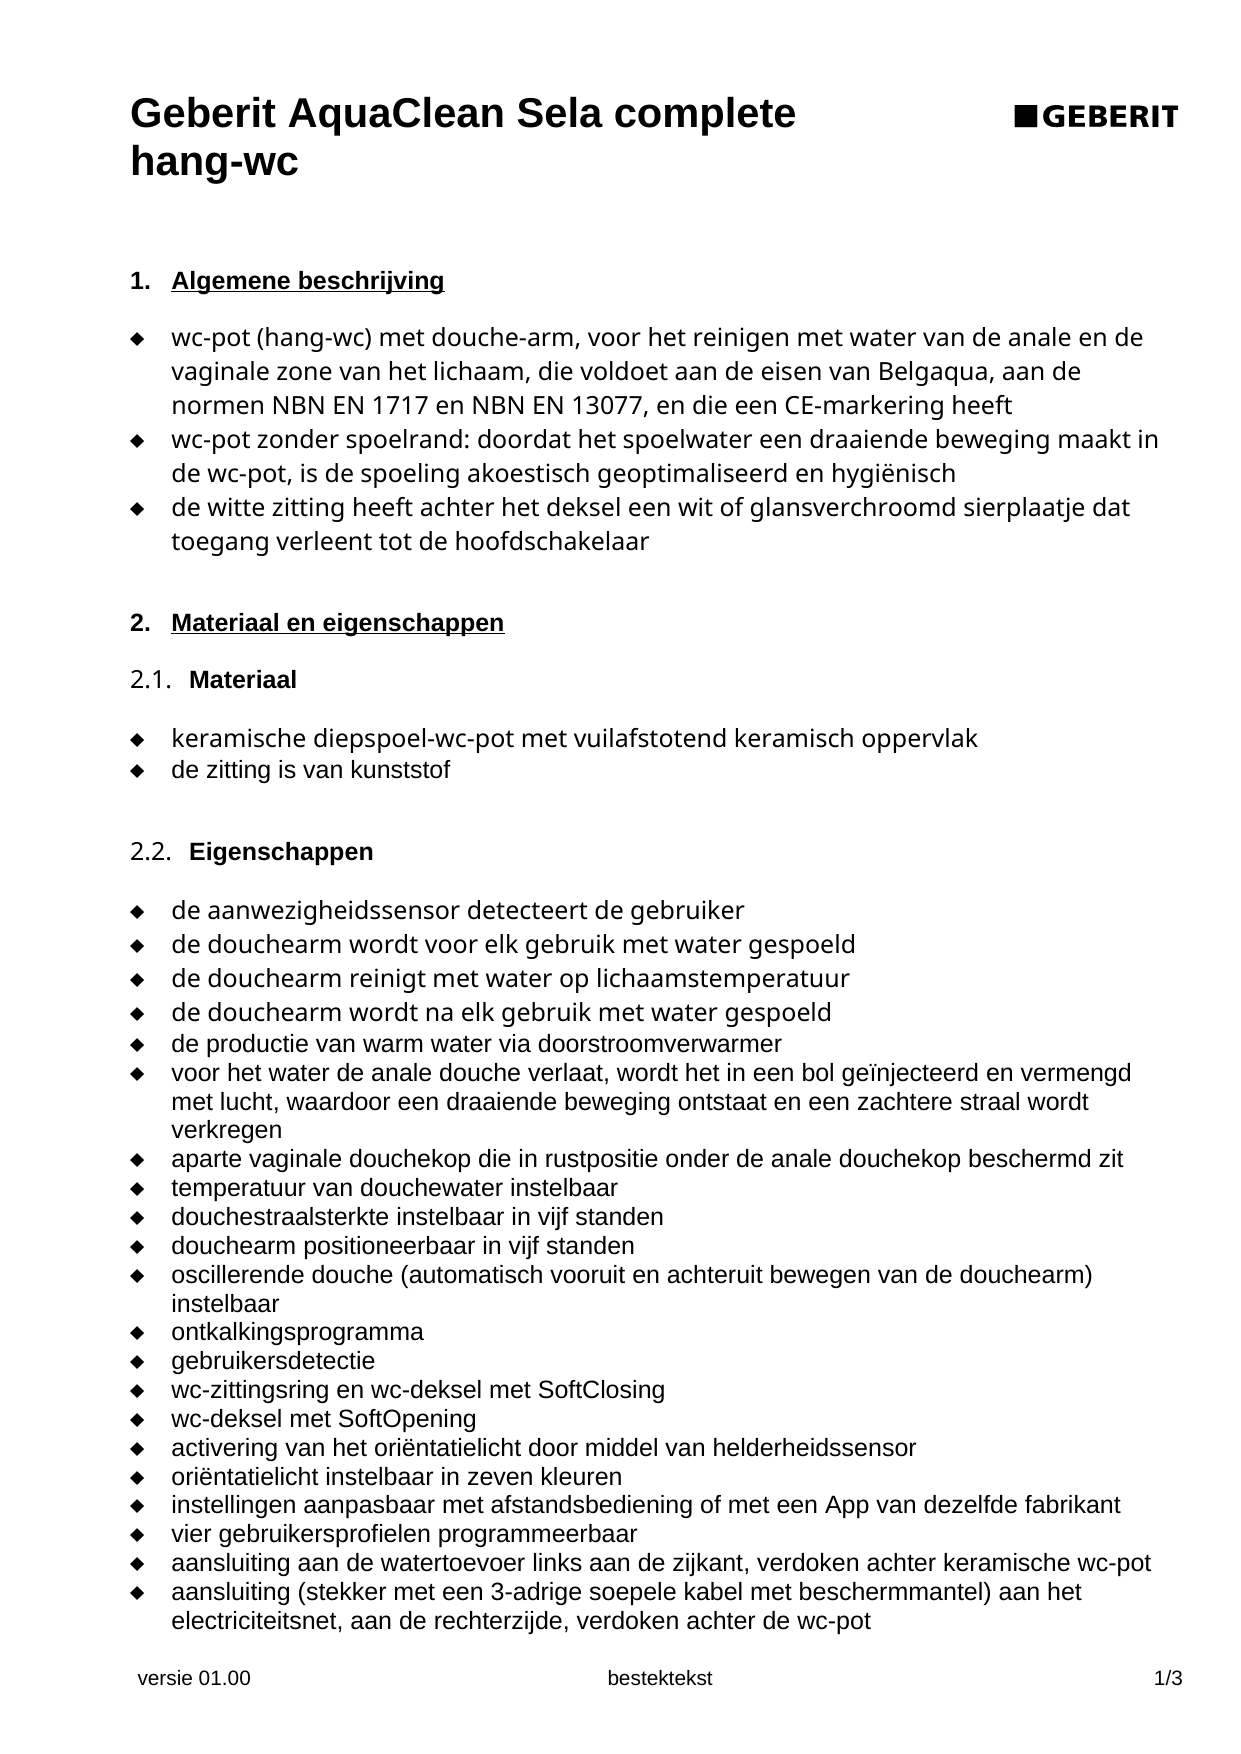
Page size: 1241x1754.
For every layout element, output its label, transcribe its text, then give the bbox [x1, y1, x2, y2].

text activering van het oriëntatielicht door middel van helderheidssensor [130, 1433, 1175, 1462]
text temperatuur van douchewater instelbaar [130, 1173, 1175, 1202]
text wc-pot zonder spoelrand: doordat het spoelwater een draaiende beweging maakt in de wc-pot, is de spoeling akoestisch geoptimaliseerd en hygiënisch [130, 422, 1175, 490]
text ontkalkingsprogramma [130, 1317, 1175, 1346]
text de douchearm reinigt met water op lichaamstemperatuur [130, 961, 1175, 995]
text douchearm positioneerbaar in vijf standen [130, 1231, 1175, 1260]
text oscillerende douche (automatisch vooruit en achteruit bewegen van de douchearm) instelbaar [130, 1260, 1175, 1317]
text keramische diepspoel-wc-pot met vuilafstotend keramisch oppervlak [130, 721, 1175, 755]
text vier gebruikersprofielen programmeerbaar [130, 1519, 1175, 1548]
text douchestraalsterkte instelbaar in vijf standen [130, 1202, 1175, 1231]
text de douchearm wordt na elk gebruik met water gespoeld [130, 995, 1175, 1029]
text wc-deksel met SoftOpening [130, 1404, 1175, 1433]
subtitle Materiaal [130, 662, 1175, 696]
text aansluiting aan de watertoevoer links aan de zijkant, verdoken achter keramische wc-pot [130, 1548, 1175, 1577]
text wc-pot (hang-wc) met douche-arm, voor het reinigen met water van de anale en de vaginale zone van het lichaam, die voldoet aan de eisen van Belgaqua, aan de normen NBN EN 1717 en NBN EN 13077, en die een CE-markering heeft [130, 319, 1175, 422]
picture [1014, 104, 1179, 128]
text aparte vaginale douchekop die in rustpositie onder de anale douchekop beschermd zit [130, 1144, 1175, 1173]
text de zitting is van kunststof [130, 755, 1175, 784]
text gebruikersdetectie [130, 1346, 1175, 1375]
text de witte zitting heeft achter het deksel een wit of glansverchroomd sierplaatje dat toegang verleent tot de hoofdschakelaar [130, 490, 1175, 558]
subtitle Algemene beschrijving [130, 266, 1175, 294]
text de douchearm wordt voor elk gebruik met water gespoeld [130, 927, 1175, 961]
text de aanwezigheidssensor detecteert de gebruiker [130, 893, 1175, 927]
subtitle Eigenschappen [130, 834, 1175, 868]
text oriëntatielicht instelbaar in zeven kleuren [130, 1462, 1175, 1490]
text voor het water de anale douche verlaat, wordt het in een bol geïnjecteerd en vermengd met lucht, waardoor een draaiende beweging ontstaat en een zachtere straal wordt verkregen [130, 1058, 1175, 1144]
text aansluiting (stekker met een 3-adrige soepele kabel met beschermmantel) aan het electriciteitsnet, aan de rechterzijde, verdoken achter de wc-pot [130, 1577, 1175, 1634]
subtitle Materiaal en eigenschappen [130, 608, 1175, 637]
text instellingen aanpasbaar met afstandsbediening of met een App van dezelfde fabrikant [130, 1490, 1175, 1519]
text wc-zittingsring en wc-deksel met SoftClosing [130, 1375, 1175, 1404]
text de productie van warm water via doorstroomverwarmer [130, 1029, 1175, 1058]
